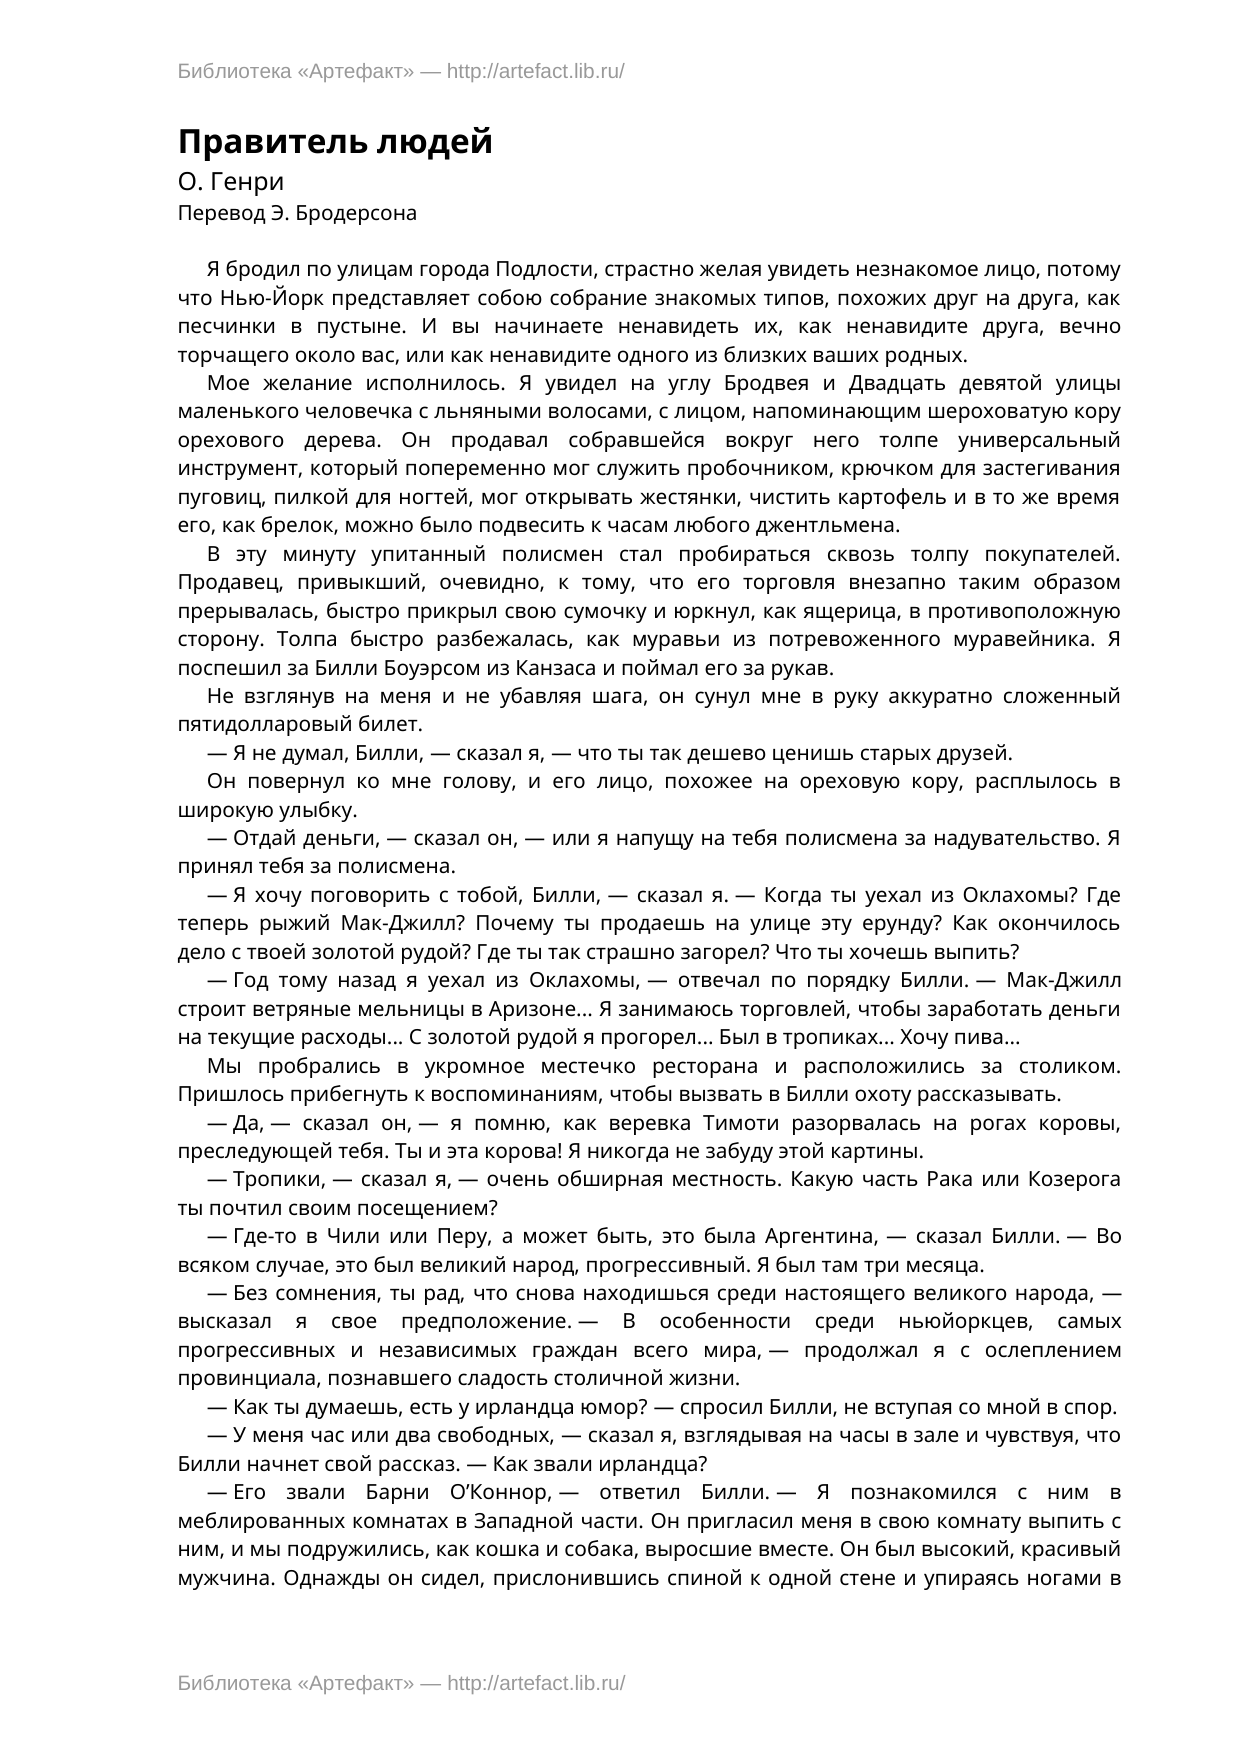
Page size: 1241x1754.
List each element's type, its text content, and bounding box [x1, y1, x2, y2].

text В эту минуту упитанный полисмен стал пробираться сквозь толпу покупателей. Продавец, привыкший, очевидно, к тому, что его торговля внезапно таким образом прерывалась, быстро прикрыл свою сумочку и юркнул, как ящерица, в противоположную сторону. Толпа быстро разбежалась, как муравьи из потревоженного муравейника. Я поспешил за Билли Боуэрсом из Канзаса и поймал его за рукав. [177, 539, 1122, 681]
text Мы пробрались в укромное местечко ресторана и расположились за столиком. Пришлось прибегнуть к воспоминаниям, чтобы вызвать в Билли охоту рассказывать. [177, 1051, 1122, 1108]
text — Как ты думаешь, есть у ирландца юмор? — спросил Билли, не вступая со мной в спор. [177, 1392, 1122, 1420]
text О. Генри [177, 163, 1122, 198]
text Перевод Э. Бродерсона [177, 198, 1122, 226]
text — Тропики, — сказал я, — очень обширная местность. Какую часть Рака или Козерога ты почтил своим посещением? [177, 1164, 1122, 1221]
text — Я не думал, Билли, — сказал я, — что ты так дешево ценишь старых друзей. [177, 738, 1122, 766]
text — Где-то в Чили или Перу, а может быть, это была Аргентина, — сказал Билли. — Во всяком случае, это был великий народ, прогрессивный. Я был там три месяца. [177, 1221, 1122, 1278]
subtitle Правитель людей [177, 118, 1122, 163]
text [177, 1477, 1122, 1591]
text — Без сомнения, ты рад, что снова находишься среди настоящего великого народа, — высказал я свое предположение. — В особенности среди ньюйоркцев, самых прогрессивных и независимых граждан всего мира, — продолжал я с ослеплением провинциала, познавшего сладость столичной жизни. [177, 1278, 1122, 1392]
text Мое желание исполнилось. Я увидел на углу Бродвея и Двадцать девятой улицы маленького человечка с льняными волосами, с лицом, напоминающим шероховатую кору орехового дерева. Он продавал собравшейся вокруг него толпе универсальный инструмент, который попеременно мог служить пробочником, крючком для застегивания пуговиц, пилкой для ногтей, мог открывать жестянки, чистить картофель и в то же время его, как брелок, можно было подвесить к часам любого джентльмена. [177, 368, 1122, 539]
text — У меня час или два свободных, — сказал я, взглядывая на часы в зале и чувствуя, что Билли начнет свой рассказ. — Как звали ирландца? [177, 1420, 1122, 1477]
text — Да, — сказал он, — я помню, как веревка Тимоти разорвалась на рогах коровы, преследующей тебя. Ты и эта корова! Я никогда не забуду этой картины. [177, 1108, 1122, 1164]
text — Год тому назад я уехал из Оклахомы, — отвечал по порядку Билли. — Мак-Джилл строит ветряные мельницы в Аризоне... Я занимаюсь торговлей, чтобы заработать деньги на текущие расходы... С золотой рудой я прогорел... Был в тропиках... Хочу пива... [177, 965, 1122, 1051]
text Я бродил по улицам города Подлости, страстно желая увидеть незнакомое лицо, потому что Нью-Йорк представляет собою собрание знакомых типов, похожих друг на друга, как песчинки в пустыне. И вы начинаете ненавидеть их, как ненавидите друга, вечно торчащего около вас, или как ненавидите одного из близких ваших родных. [177, 254, 1122, 368]
text Он повернул ко мне голову, и его лицо, похожее на ореховую кору, расплылось в широкую улыбку. [177, 766, 1122, 823]
text — Я хочу поговорить с тобой, Билли, — сказал я. — Когда ты уехал из Оклахомы? Где теперь рыжий Мак-Джилл? Почему ты продаешь на улице эту ерунду? Как окончилось дело с твоей золотой рудой? Где ты так страшно загорел? Что ты хочешь выпить? [177, 880, 1122, 965]
text — Отдай деньги, — сказал он, — или я напущу на тебя полисмена за надувательство. Я принял тебя за полисмена. [177, 823, 1122, 880]
text Не взглянув на меня и не убавляя шага, он сунул мне в руку аккуратно сложенный пятидолларовый билет. [177, 681, 1122, 738]
